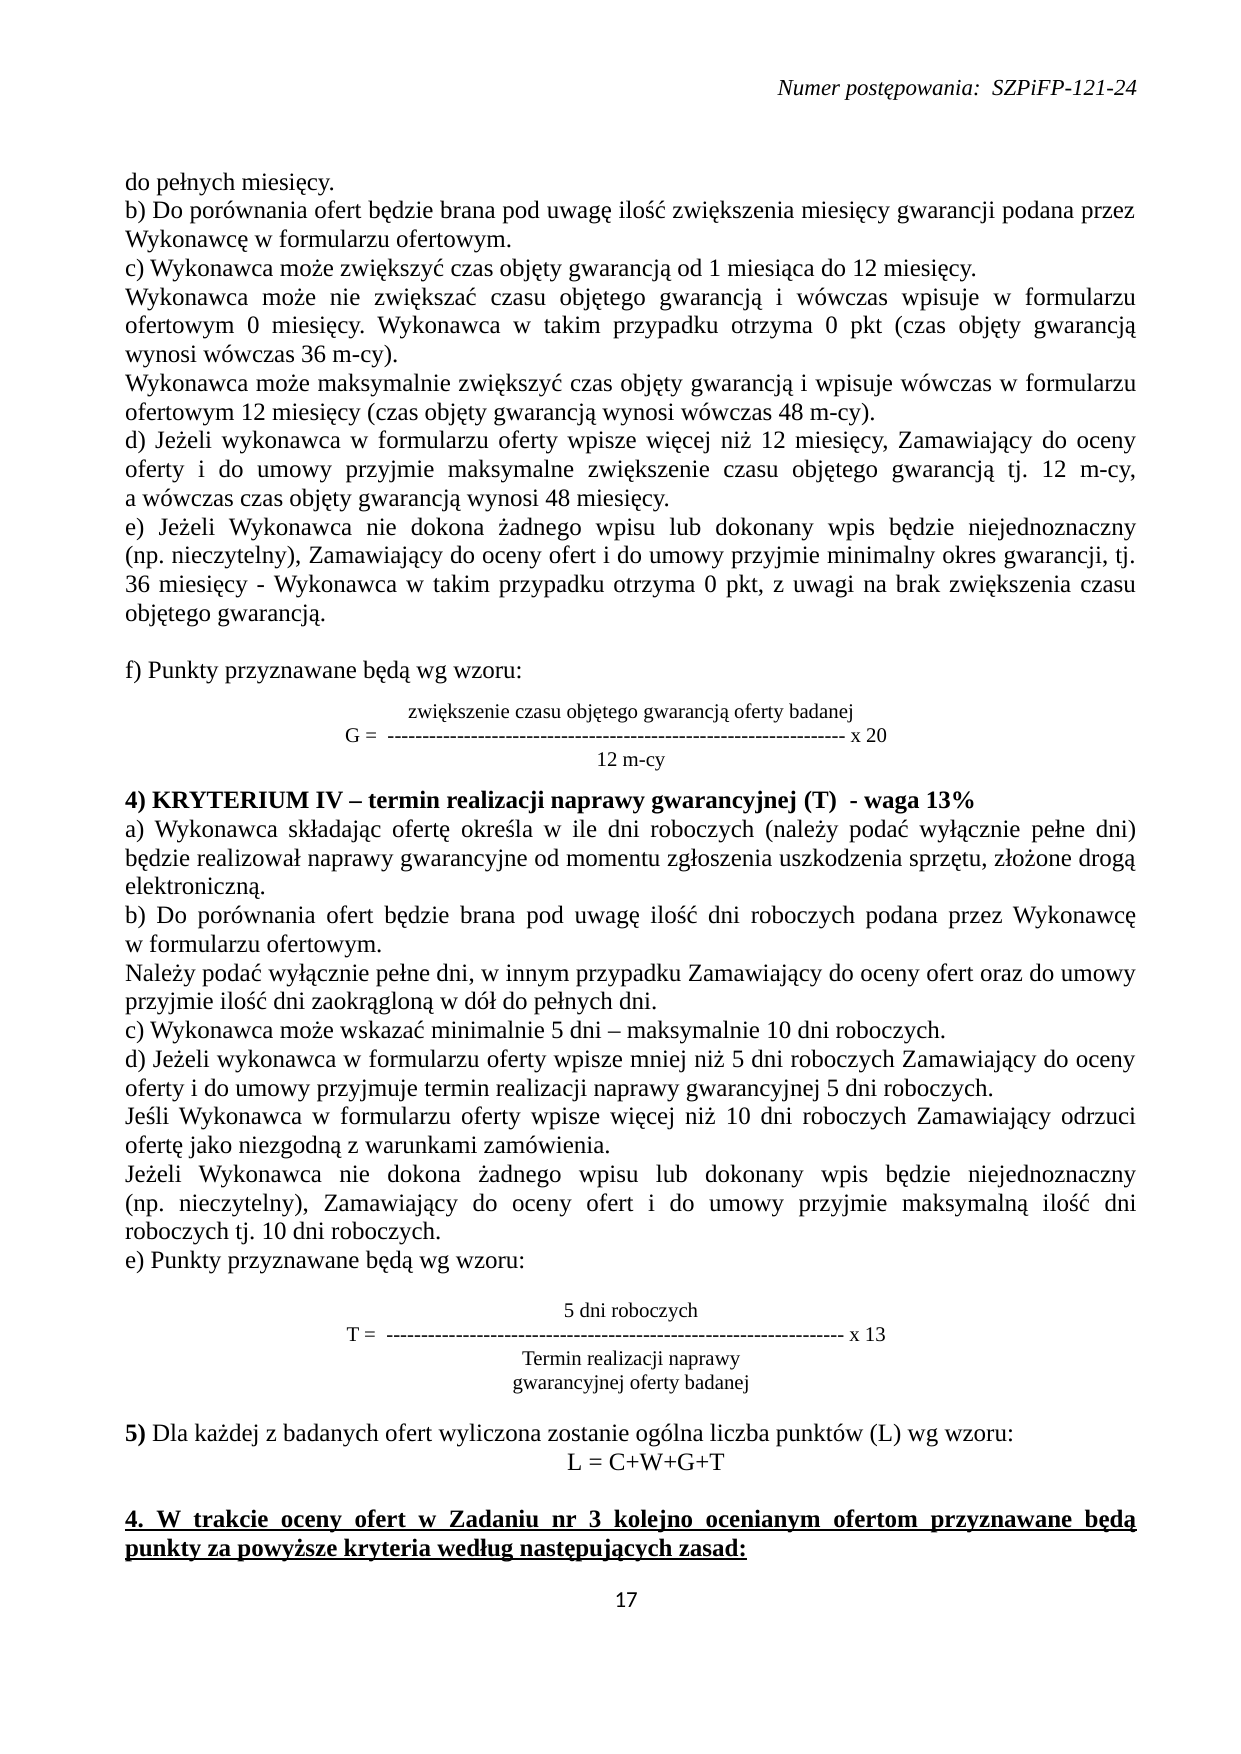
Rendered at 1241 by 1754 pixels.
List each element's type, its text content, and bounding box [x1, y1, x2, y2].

text T = ------------------------------------------------------------------ x 13 [80, 1322, 1152, 1346]
text f) Punkty przyznawane będą wg wzoru: [125, 656, 1137, 684]
text L = C+W+G+T [154, 1447, 1137, 1476]
text Należy podać wyłącznie pełne dni, w innym przypadku Zamawiający do oceny ofert oraz do umowy przyjmie ilość dni zaokrągloną w dół do pełnych dni. [125, 958, 1137, 1015]
text 12 m-cy [125, 747, 1137, 771]
text 4. W trakcie oceny ofert w Zadaniu nr 3 kolejno ocenianym ofertom przyznawane będą punkty za powyższe kryteria według następujących zasad: [125, 1531, 1137, 1562]
text gwarancyjnej oferty badanej [125, 1370, 1137, 1394]
text b) Do porównania ofert będzie brana pod uwagę ilość zwiększenia miesięcy gwarancji podana przez Wykonawcę w formularzu ofertowym. [125, 196, 1137, 253]
text zwiększenie czasu objętego gwarancją oferty badanej [125, 699, 1137, 723]
text Wykonawca może nie zwiększać czasu objętego gwarancją i wówczas wpisuje w formularzu ofertowym 0 miesięcy. Wykonawca w takim przypadku otrzyma 0 pkt (czas objęty gwarancją wynosi wówczas 36 m-cy). [125, 282, 1137, 368]
text e) Jeżeli Wykonawca nie dokona żadnego wpisu lub dokonany wpis będzie niejednoznaczny (np. nieczytelny), Zamawiający do oceny ofert i do umowy przyjmie minimalny okres gwarancji, tj. 36 miesięcy - Wykonawca w takim przypadku otrzyma 0 pkt, z uwagi na brak zwiększenia czasu objętego gwarancją. [125, 512, 1137, 627]
text G = ------------------------------------------------------------------ x 20 [80, 723, 1152, 747]
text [125, 167, 1137, 196]
text 5 dni roboczych [125, 1298, 1137, 1322]
text Jeśli Wykonawca w formularzu oferty wpisze więcej niż 10 dni roboczych Zamawiający odrzuci ofertę jako niezgodną z warunkami zamówienia. [125, 1101, 1137, 1159]
text 4) KRYTERIUM IV – termin realizacji naprawy gwarancyjnej (T) - waga 13% [125, 785, 1137, 814]
text 4. W trakcie oceny ofert w Zadaniu nr 3 kolejno ocenianym ofertom przyznawane będą punkty za powyższe kryteria według następujących zasad: [125, 1504, 1137, 1529]
text d) Jeżeli wykonawca w formularzu oferty wpisze więcej niż 12 miesięcy, Zamawiający do oceny oferty i do umowy przyjmie maksymalne zwiększenie czasu objętego gwarancją tj. 12 m-cy, a wówczas czas objęty gwarancją wynosi 48 miesięcy. [125, 426, 1137, 512]
text Termin realizacji naprawy [125, 1346, 1137, 1370]
text c) Wykonawca może zwiększyć czas objęty gwarancją od 1 miesiąca do 12 miesięcy. [125, 253, 1137, 282]
text c) Wykonawca może wskazać minimalnie 5 dni – maksymalnie 10 dni roboczych. [125, 1015, 1137, 1044]
text b) Do porównania ofert będzie brana pod uwagę ilość dni roboczych podana przez Wykonawcę w formularzu ofertowym. [125, 900, 1137, 958]
text a) Wykonawca składając ofertę określa w ile dni roboczych (należy podać wyłącznie pełne dni) będzie realizował naprawy gwarancyjne od momentu zgłoszenia uszkodzenia sprzętu, złożone drogą elektroniczną. [125, 814, 1137, 900]
text d) Jeżeli wykonawca w formularzu oferty wpisze mniej niż 5 dni roboczych Zamawiający do oceny oferty i do umowy przyjmuje termin realizacji naprawy gwarancyjnej 5 dni roboczych. [125, 1044, 1137, 1101]
text Wykonawca może maksymalnie zwiększyć czas objęty gwarancją i wpisuje wówczas w formularzu ofertowym 12 miesięcy (czas objęty gwarancją wynosi wówczas 48 m-cy). [125, 368, 1137, 426]
text Jeżeli Wykonawca nie dokona żadnego wpisu lub dokonany wpis będzie niejednoznaczny (np. nieczytelny), Zamawiający do oceny ofert i do umowy przyjmie maksymalną ilość dni roboczych tj. 10 dni roboczych. [125, 1159, 1137, 1245]
text e) Punkty przyznawane będą wg wzoru: [125, 1245, 1137, 1274]
text 5) Dla każdej z badanych ofert wyliczona zostanie ogólna liczba punktów (L) wg wzoru: [125, 1418, 1137, 1447]
